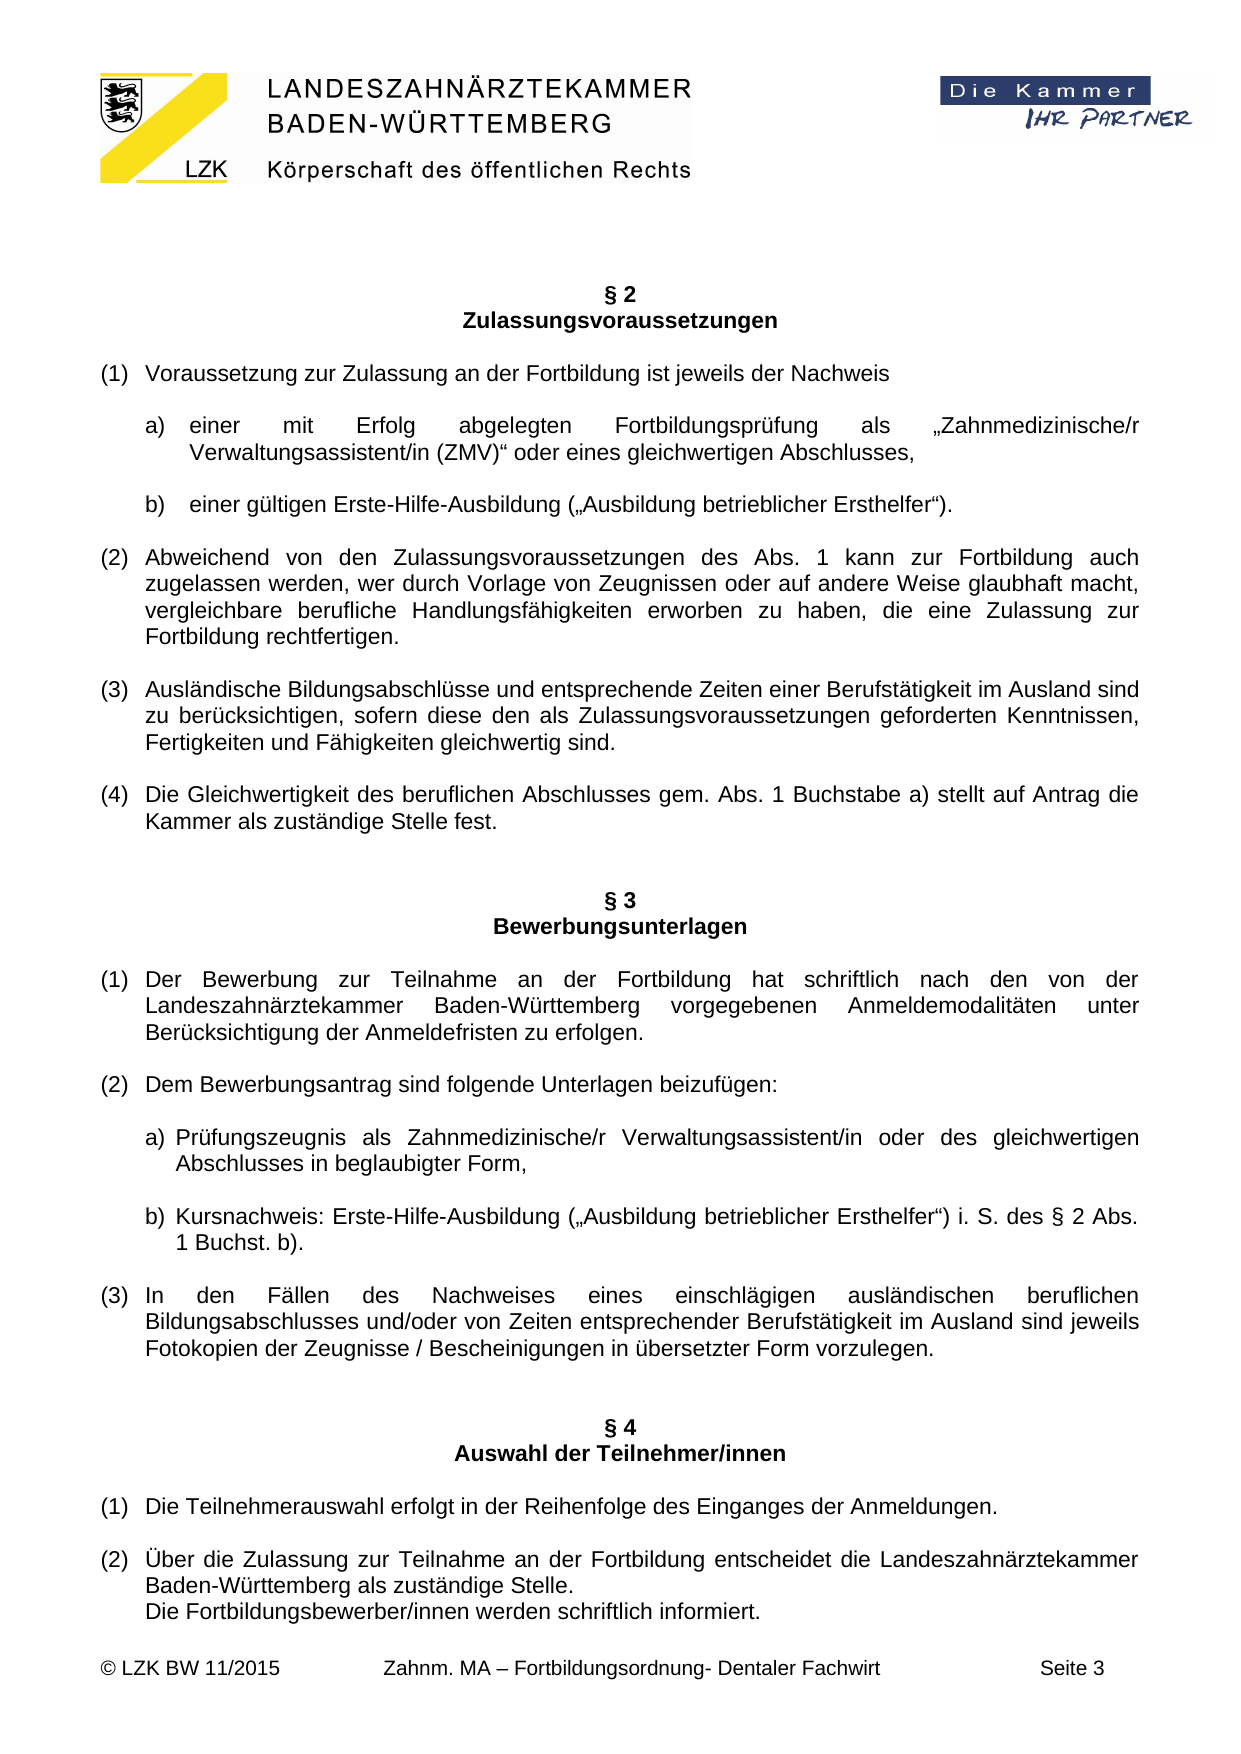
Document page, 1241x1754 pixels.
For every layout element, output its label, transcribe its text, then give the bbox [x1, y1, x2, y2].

list Über die Zulassung zur Teilnahme an der Fortbildung entscheidet die Landeszahnärztekammer Baden-Württemberg als zuständige Stelle. [100, 1546, 1140, 1598]
list Der Bewerbung zur Teilnahme an der Fortbildung hat schriftlich nach den von der Landeszahnärztekammer Baden-Württemberg vorgegebenen Anmeldemodalitäten unter Berücksichtigung der Anmeldefristen zu erfolgen. [100, 966, 1140, 1045]
text § 3 [100, 887, 1140, 913]
list Abweichend von den Zulassungsvoraussetzungen des Abs. 1 kann zur Fortbildung auch zugelassen werden, wer durch Vorlage von Zeugnissen oder auf andere Weise glaubhaft macht, vergleichbare berufliche Handlungsfähigkeiten erworben zu haben, die eine Zulassung zur Fortbildung rechtfertigen. [100, 544, 1140, 649]
text § 4 [100, 1414, 1140, 1440]
list einer gültigen Erste-Hilfe-Ausbildung („Ausbildung betrieblicher Ersthelfer“). [145, 491, 1140, 518]
text § 2 [100, 281, 1140, 307]
picture [940, 76, 1213, 143]
list Ausländische Bildungsabschlüsse und entsprechende Zeiten einer Berufstätigkeit im Ausland sind zu berücksichtigen, sofern diese den als Zulassungsvoraussetzungen geforderten Kenntnissen, Fertigkeiten und Fähigkeiten gleichwertig sind. [100, 676, 1140, 755]
text Bewerbungsunterlagen [100, 913, 1140, 939]
list Die Teilnehmerauswahl erfolgt in der Reihenfolge des Einganges der Anmeldungen. [100, 1493, 1140, 1519]
list In den Fällen des Nachweises eines einschlägigen ausländischen beruflichen Bildungsabschlusses und/oder von Zeiten entsprechender Berufstätigkeit im Ausland sind jeweils Fotokopien der Zeugnisse / Bescheinigungen in übersetzter Form vorzulegen. [100, 1282, 1140, 1361]
list Dem Bewerbungsantrag sind folgende Unterlagen beizufügen: [100, 1071, 1140, 1097]
list Voraussetzung zur Zulassung an der Fortbildung ist jeweils der Nachweis [100, 359, 1140, 386]
list Die Gleichwertigkeit des beruflichen Abschlusses gem. Abs. 1 Buchstabe a) stellt auf Antrag die Kammer als zuständige Stelle fest. [100, 781, 1140, 834]
list einer mit Erfolg abgelegten Fortbildungsprüfung als „Zahnmedizinische/r Verwaltungsassistent/in (ZMV)“ oder eines gleichwertigen Abschlusses, [145, 412, 1140, 465]
text Die Fortbildungsbewerber/innen werden schriftlich informiert. [100, 1598, 1140, 1624]
list Kursnachweis: Erste-Hilfe-Ausbildung („Ausbildung betrieblicher Ersthelfer“) i. S. des § 2 Abs. 1 Buchst. b). [145, 1203, 1140, 1256]
text Zulassungsvoraussetzungen [100, 307, 1140, 333]
picture [100, 73, 691, 183]
list Prüfungszeugnis als Zahnmedizinische/r Verwaltungsassistent/in oder des gleichwertigen Abschlusses in beglaubigter Form, [145, 1124, 1140, 1177]
text Auswahl der Teilnehmer/innen [100, 1440, 1140, 1466]
